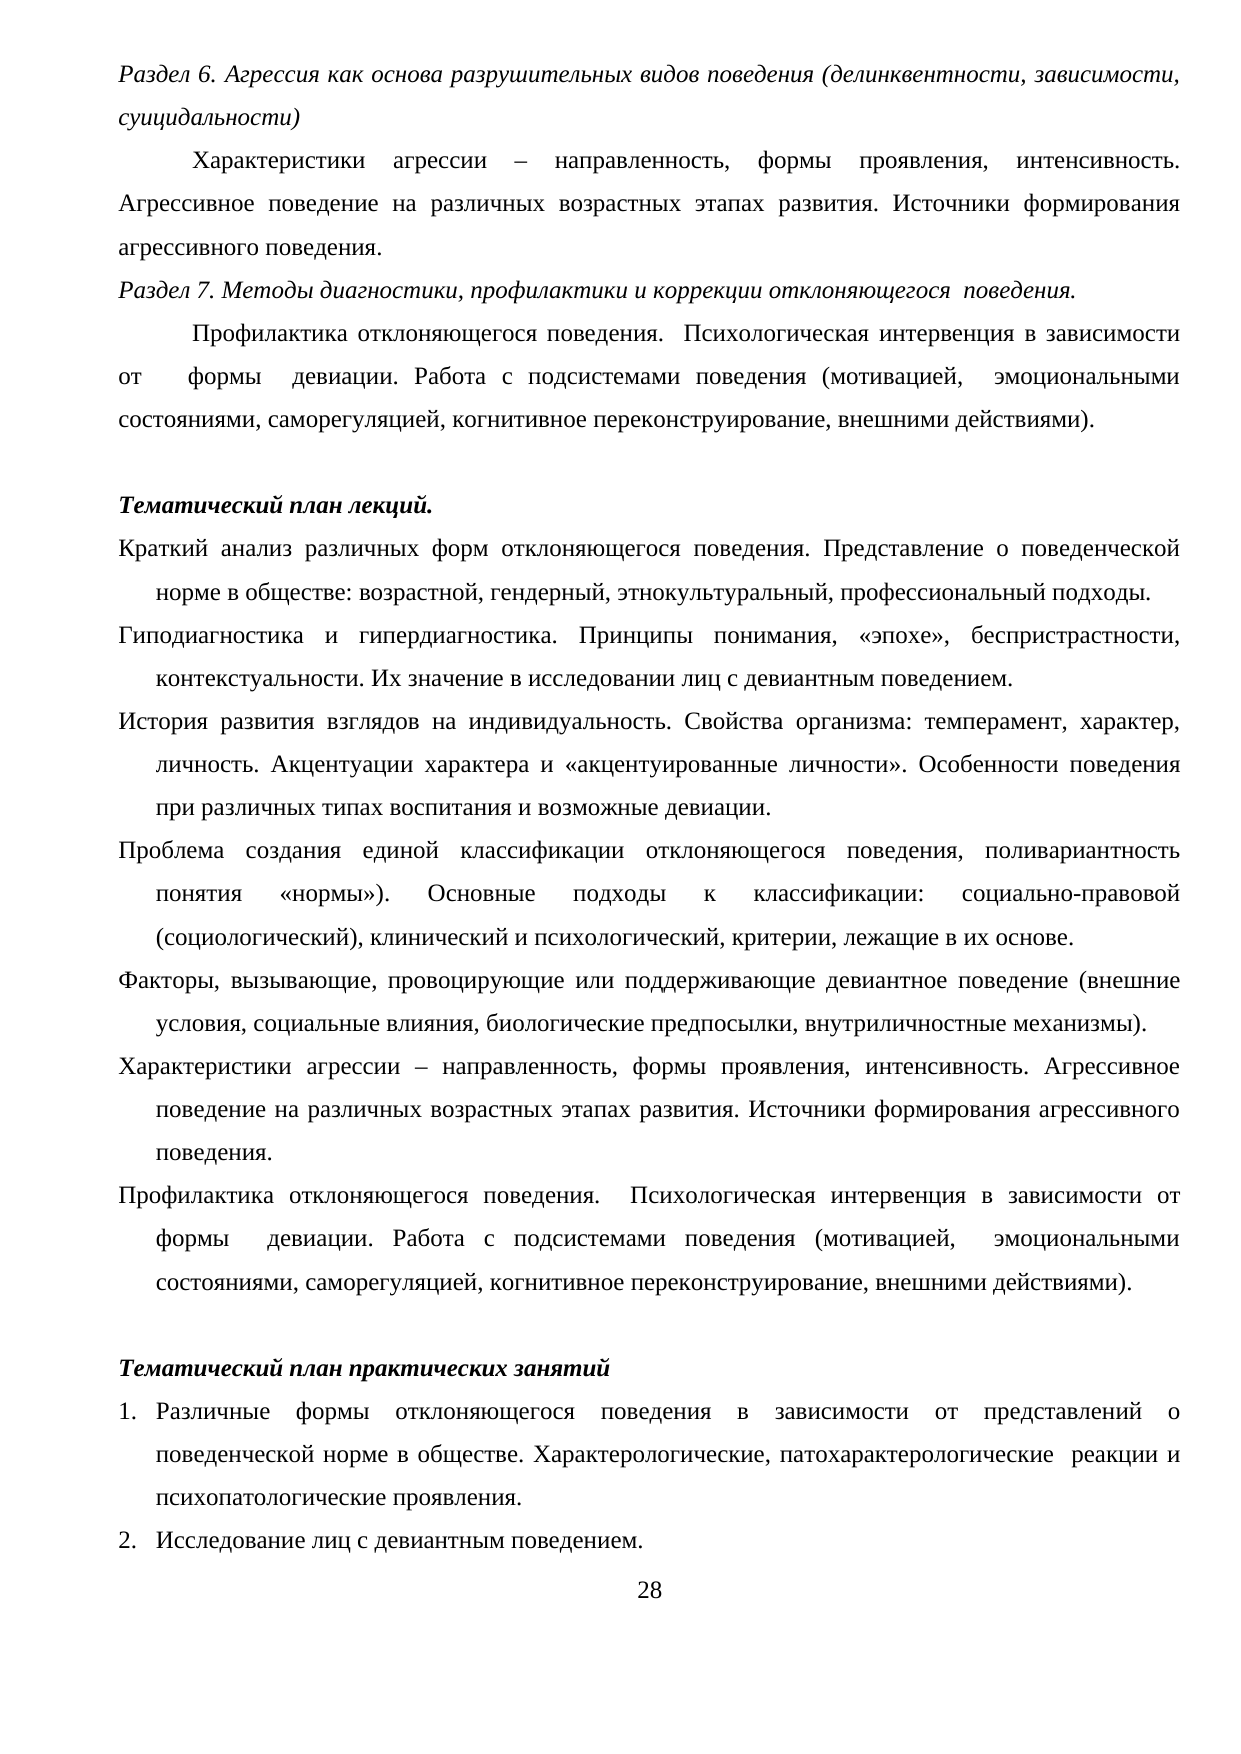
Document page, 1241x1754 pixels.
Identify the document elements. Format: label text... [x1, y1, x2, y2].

text Характеристики агрессии – направленность, формы проявления, интенсивность. Агрессивное поведение на различных возрастных этапах развития. Источники формирования агрессивного поведения. [118, 1051, 1181, 1166]
list Исследование лиц с девиантным поведением. [118, 1525, 1181, 1554]
text Характеристики агрессии – направленность, формы проявления, интенсивность. Агрессивное поведение на различных возрастных этапах развития. Источники формирования агрессивного поведения. [118, 145, 1181, 260]
text Краткий анализ различных форм отклоняющегося поведения. Представление о поведенческой норме в обществе: возрастной, гендерный, этнокультуральный, профессиональный подходы. [118, 533, 1181, 605]
list Различные формы отклоняющегося поведения в зависимости от представлений о поведенческой норме в обществе. Характерологические, патохарактерологические реакции и психопатологические проявления. [118, 1396, 1181, 1511]
text Профилактика отклоняющегося поведения. Психологическая интервенция в зависимости от формы девиации. Работа с подсистемами поведения (мотивацией, эмоциональными состояниями, саморегуляцией, когнитивное переконструирование, внешними действиями). [118, 318, 1181, 433]
text Профилактика отклоняющегося поведения. Психологическая интервенция в зависимости от формы девиации. Работа с подсистемами поведения (мотивацией, эмоциональными состояниями, саморегуляцией, когнитивное переконструирование, внешними действиями). [118, 1180, 1181, 1295]
text Тематический план лекций. [118, 490, 1181, 519]
text Раздел 6. Агрессия как основа разрушительных видов поведения (делинквентности, зависимости, суицидальности) [118, 59, 1181, 131]
text Факторы, вызывающие, провоцирующие или поддерживающие девиантное поведение (внешние условия, социальные влияния, биологические предпосылки, внутриличностные механизмы). [118, 965, 1181, 1037]
text Гиподиагностика и гипердиагностика. Принципы понимания, «эпохе», беспристрастности, контекстуальности. Их значение в исследовании лиц с девиантным поведением. [118, 620, 1181, 692]
text История развития взглядов на индивидуальность. Свойства организма: темперамент, характер, личность. Акцентуации характера и «акцентуированные личности». Особенности поведения при различных типах воспитания и возможные девиации. [118, 706, 1181, 821]
text Проблема создания единой классификации отклоняющегося поведения, поливариантность понятия «нормы»). Основные подходы к классификации: социально-правовой (социологический), клинический и психологический, критерии, лежащие в их основе. [118, 835, 1181, 950]
text Тематический план практических занятий [118, 1353, 1181, 1382]
text Раздел 7. Методы диагностики, профилактики и коррекции отклоняющегося поведения. [118, 275, 1181, 303]
